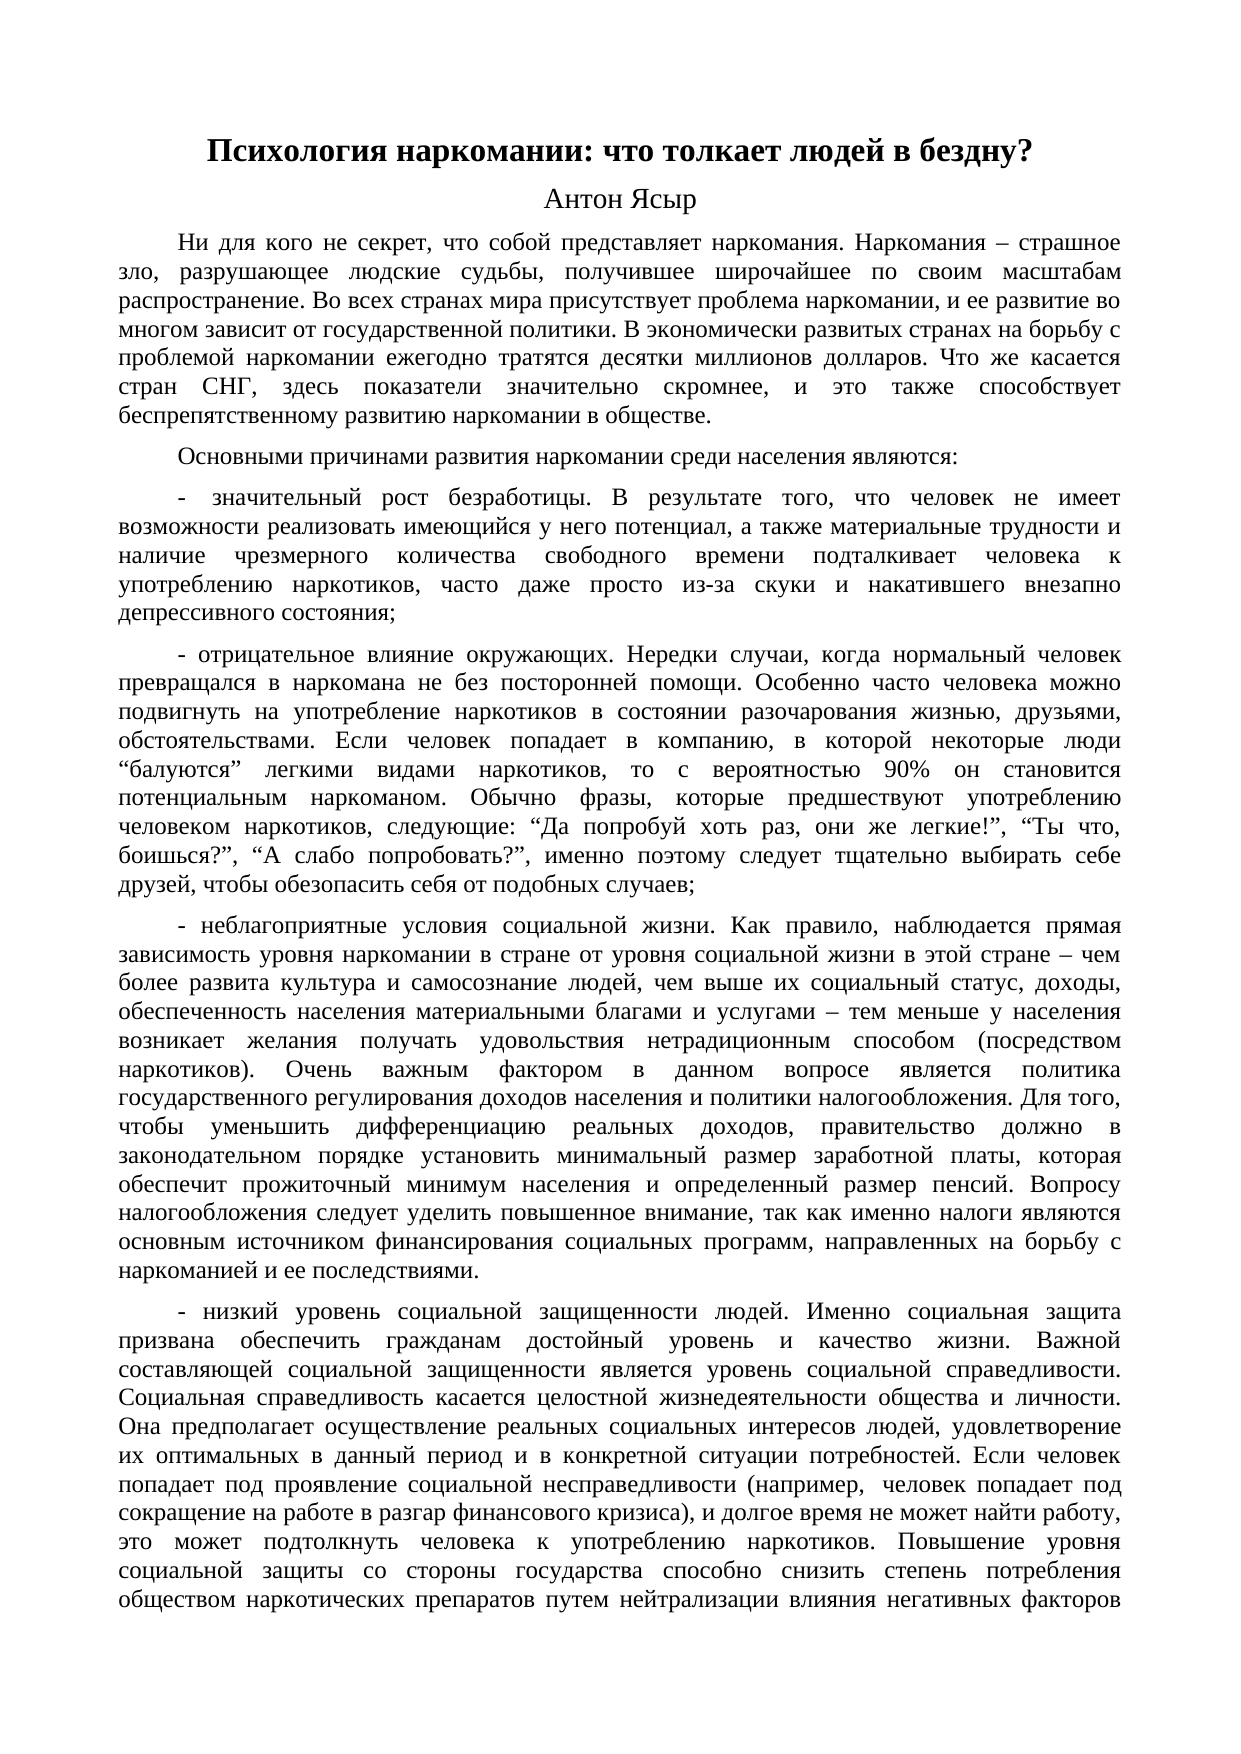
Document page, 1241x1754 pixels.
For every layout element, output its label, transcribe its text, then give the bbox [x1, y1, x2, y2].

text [118, 1296, 1122, 1612]
text - значительный рост безработицы. В результате того, что человек не имеет возможности реализовать имеющийся у него потенциал, а также материальные трудности и наличие чрезмерного количества свободного времени подталкивает человека к употреблению наркотиков, часто даже просто из-за скуки и накатившего внезапно депрессивного состояния; [118, 482, 1122, 626]
text Ни для кого не секрет, что собой представляет наркомания. Наркомания – страшное зло, разрушающее людские судьбы, получившее широчайшее по своим масштабам распространение. Во всех странах мира присутствует проблема наркомании, и ее развитие во многом зависит от государственной политики. В экономически развитых странах на борьбу с проблемой наркомании ежегодно тратятся десятки миллионов долларов. Что же касается стран СНГ, здесь показатели значительно скромнее, и это также способствует беспрепятственному развитию наркомании в обществе. [118, 227, 1122, 429]
text - неблагоприятные условия социальной жизни. Как правило, наблюдается прямая зависимость уровня наркомании в стране от уровня социальной жизни в этой стране – чем более развита культура и самосознание людей, чем выше их социальный статус, доходы, обеспеченность населения материальными благами и услугами – тем меньше у населения возникает желания получать удовольствия нетрадиционным способом (посредством наркотиков). Очень важным фактором в данном вопросе является политика государственного регулирования доходов населения и политики налогообложения. Для того, чтобы уменьшить дифференциацию реальных доходов, правительство должно в законодательном порядке установить минимальный размер заработной платы, которая обеспечит прожиточный минимум населения и определенный размер пенсий. Вопросу налогообложения следует уделить повышенное внимание, так как именно налоги являются основным источником финансирования социальных программ, направленных на борьбу с наркоманией и ее последствиями. [118, 910, 1122, 1284]
text Антон Ясыр [118, 181, 1122, 215]
text Основными причинами развития наркомании среди населения являются: [118, 441, 1122, 470]
text Психология наркомании: что толкает людей в бездну? [118, 131, 1122, 169]
text - отрицательное влияние окружающих. Нередки случаи, когда нормальный человек превращался в наркомана не без посторонней помощи. Особенно часто человека можно подвигнуть на употребление наркотиков в состоянии разочарования жизнью, друзьями, обстоятельствами. Если человек попадает в компанию, в которой некоторые люди “балуются” легкими видами наркотиков, то с вероятностью 90% он становится потенциальным наркоманом. Обычно фразы, которые предшествуют употреблению человеком наркотиков, следующие: “Да попробуй хоть раз, они же легкие!”, “Ты что, боишься?”, “А слабо попробовать?”, именно поэтому следует тщательно выбирать себе друзей, чтобы обезопасить себя от подобных случаев; [118, 639, 1122, 897]
